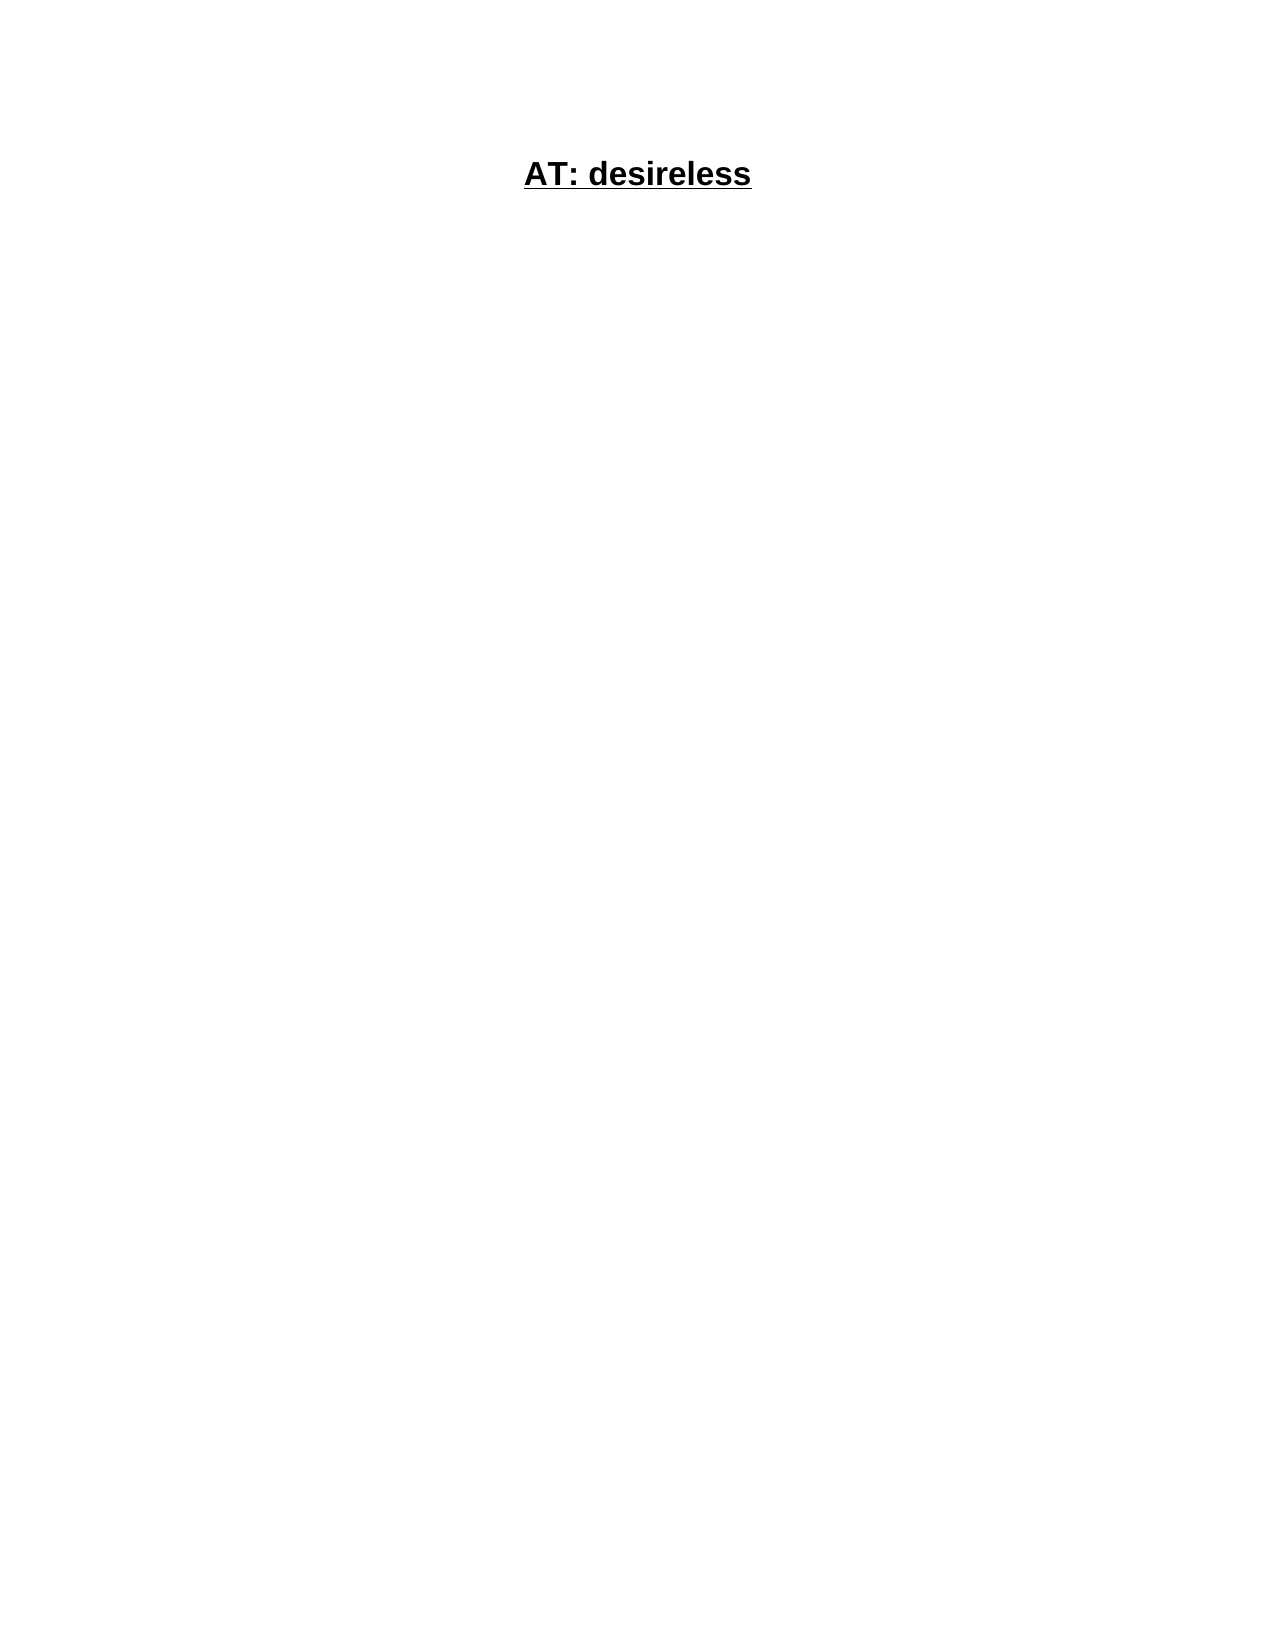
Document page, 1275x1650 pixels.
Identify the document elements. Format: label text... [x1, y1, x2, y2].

subtitle AT: desireless [150, 154, 1125, 193]
